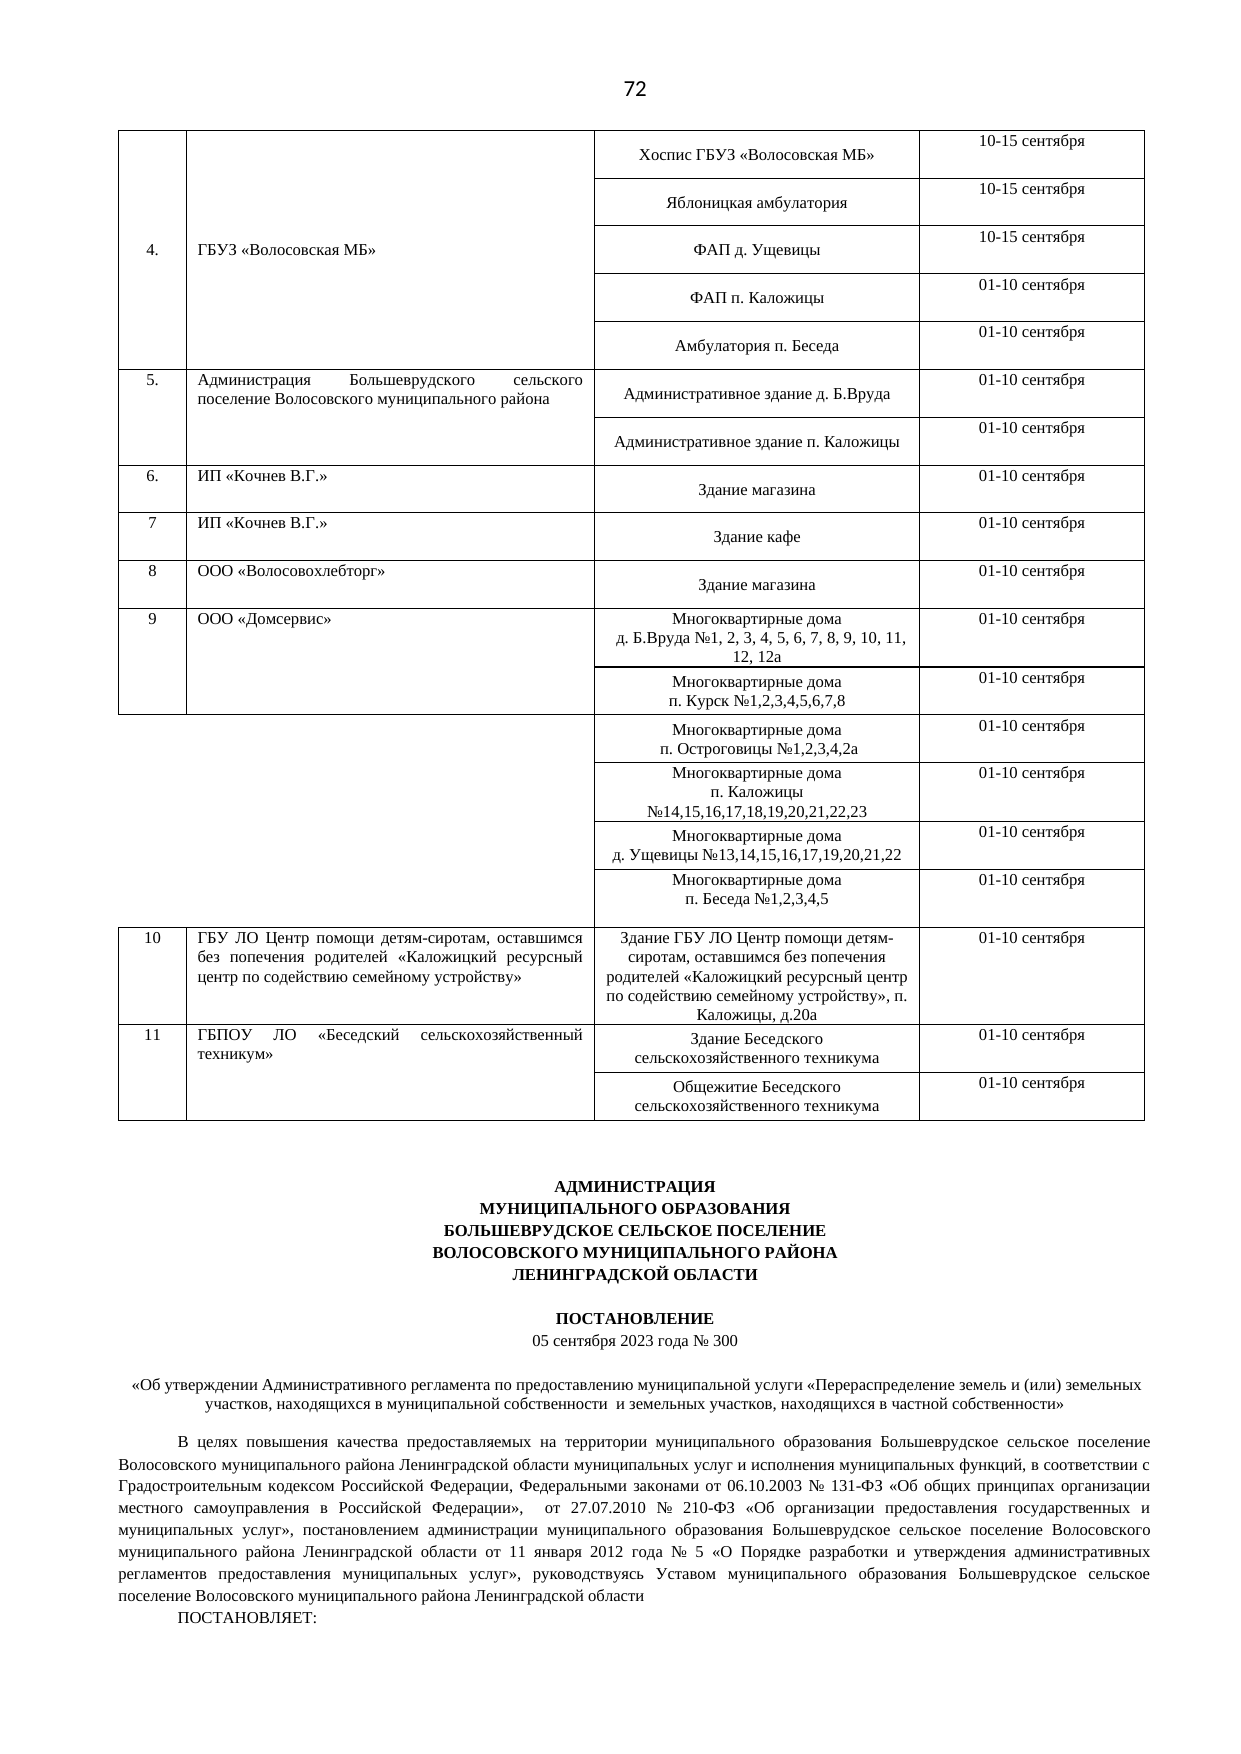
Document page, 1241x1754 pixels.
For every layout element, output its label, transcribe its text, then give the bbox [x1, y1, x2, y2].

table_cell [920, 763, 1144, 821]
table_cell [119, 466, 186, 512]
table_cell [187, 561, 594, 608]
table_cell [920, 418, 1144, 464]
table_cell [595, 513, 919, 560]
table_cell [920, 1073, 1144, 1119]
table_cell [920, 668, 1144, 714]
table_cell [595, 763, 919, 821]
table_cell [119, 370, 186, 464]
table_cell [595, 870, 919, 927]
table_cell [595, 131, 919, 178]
text ЛЕНИНГРАДСКОЙ ОБЛАСТИ [118, 1265, 1152, 1284]
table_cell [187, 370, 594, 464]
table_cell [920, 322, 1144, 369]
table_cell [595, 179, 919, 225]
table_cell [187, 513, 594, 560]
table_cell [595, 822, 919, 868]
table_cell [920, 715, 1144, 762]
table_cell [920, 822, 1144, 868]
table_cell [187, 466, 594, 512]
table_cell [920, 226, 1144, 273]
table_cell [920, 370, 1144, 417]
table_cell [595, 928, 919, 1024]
text ВОЛОСОВСКОГО МУНИЦИПАЛЬНОГО РАЙОНА [118, 1243, 1152, 1262]
text «Об утверждении Административного регламента по предоставлению муниципальной услуги «Перераспределение земель и (или) земельных участков, находящихся в муниципальной собственности и земельных участков, находящихся в частной собственности» [118, 1375, 1152, 1413]
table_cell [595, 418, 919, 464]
text ПОСТАНОВЛЕНИЕ [118, 1309, 1152, 1328]
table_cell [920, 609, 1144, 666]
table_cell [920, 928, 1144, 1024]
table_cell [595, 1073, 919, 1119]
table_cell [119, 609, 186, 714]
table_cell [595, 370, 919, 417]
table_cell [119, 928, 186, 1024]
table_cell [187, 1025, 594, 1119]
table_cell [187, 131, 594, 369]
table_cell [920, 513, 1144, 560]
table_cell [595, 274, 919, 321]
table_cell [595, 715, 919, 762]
text 05 сентября 2023 года № 300 [118, 1331, 1152, 1350]
text МУНИЦИПАЛЬНОГО ОБРАЗОВАНИЯ [118, 1199, 1152, 1218]
text БОЛЬШЕВРУДСКОЕ СЕЛЬСКОЕ ПОСЕЛЕНИЕ [118, 1221, 1152, 1240]
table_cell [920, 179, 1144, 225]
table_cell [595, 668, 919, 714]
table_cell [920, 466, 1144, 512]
text АДМИНИСТРАЦИЯ [118, 1177, 1152, 1196]
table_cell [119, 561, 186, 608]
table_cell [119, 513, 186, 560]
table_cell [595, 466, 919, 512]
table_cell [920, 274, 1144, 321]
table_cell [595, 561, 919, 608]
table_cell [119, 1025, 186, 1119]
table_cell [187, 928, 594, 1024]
text В целях повышения качества предоставляемых на территории муниципального образования Большеврудское сельское поселение Волосовского муниципального района Ленинградской области муниципальных услуг и исполнения муниципальных функций, в соответствии с Градостроительным кодексом Российской Федерации, Федеральными законами от 06.10.2003 № 131-ФЗ «Об общих принципах организации местного самоуправления в Российской Федерации», от 27.07.2010 № 210-ФЗ «Об организации предоставления государственных и муниципальных услуг», постановлением администрации муниципального образования Большеврудское сельское поселение Волосовского муниципального района Ленинградской области от 11 января 2012 года № 5 «О Порядке разработки и утверждения административных регламентов предоставления муниципальных услуг», руководствуясь Уставом муниципального образования Большеврудское сельское поселение Волосовского муниципального района Ленинградской области [118, 1432, 1152, 1605]
text ПОСТАНОВЛЯЕТ: [118, 1608, 1152, 1627]
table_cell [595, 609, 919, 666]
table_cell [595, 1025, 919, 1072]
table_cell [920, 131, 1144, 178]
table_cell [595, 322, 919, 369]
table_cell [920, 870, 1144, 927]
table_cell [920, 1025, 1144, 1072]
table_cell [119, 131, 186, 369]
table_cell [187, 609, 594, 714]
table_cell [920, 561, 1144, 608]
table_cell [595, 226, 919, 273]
